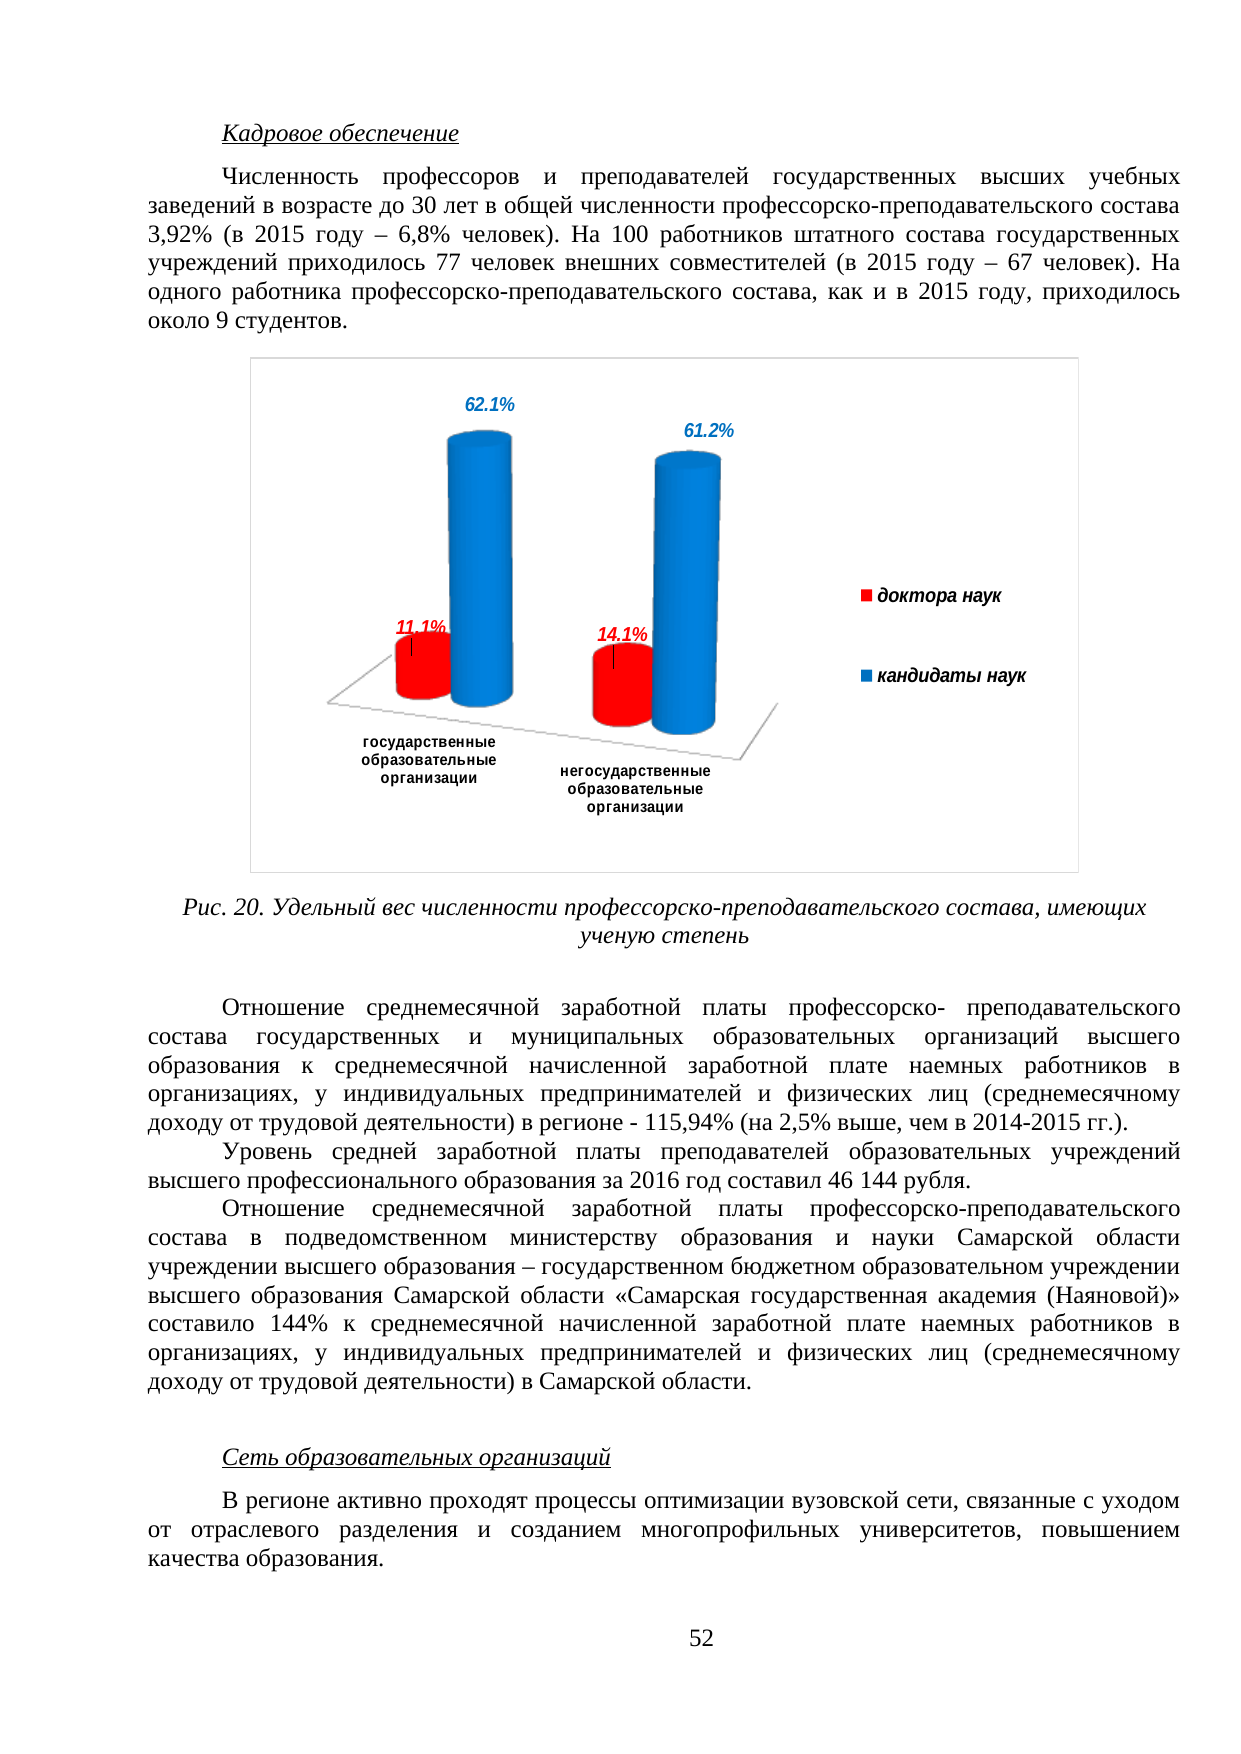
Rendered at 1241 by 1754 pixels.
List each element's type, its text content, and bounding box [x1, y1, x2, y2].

text Рис. 20. Удельный вес численности профессорско-преподавательского состава, имеющих ученую степень [148, 892, 1181, 949]
text Уровень средней заработной платы преподавателей образовательных учреждений высшего профессионального образования за 2016 год составил 46 144 рубля. [148, 1136, 1181, 1193]
text Отношение среднемесячной заработной платы профессорско- преподавательского состава государственных и муниципальных образовательных организаций высшего образования к среднемесячной начисленной заработной плате наемных работников в организациях, у индивидуальных предпринимателей и физических лиц (среднемесячному доходу от трудовой деятельности) в регионе - 115,94% (на 2,5% выше, чем в 2014-2015 гг.). [148, 992, 1181, 1136]
subtitle Кадровое обеспечение [148, 118, 1181, 147]
text Численность профессоров и преподавателей государственных высших учебных заведений в возрасте до 30 лет в общей численности профессорско-преподавательского состава 3,92% (в 2015 году – 6,8% человек). На 100 работников штатного состава государственных учреждений приходилось 77 человек внешних совместителей (в 2015 году – 67 человек). На одного работника профессорско-преподавательского состава, как и в 2015 году, приходилось около 9 студентов. [148, 161, 1181, 334]
subtitle Сеть образовательных организаций [148, 1442, 1181, 1471]
text Отношение среднемесячной заработной платы профессорско-преподавательского состава в подведомственном министерству образования и науки Самарской области учреждении высшего образования – государственном бюджетном образовательном учреждении высшего образования Самарской области «Самарская государственная академия (Наяновой)» составило 144% к среднемесячной начисленной заработной плате наемных работников в организациях, у индивидуальных предпринимателей и физических лиц (среднемесячному доходу от трудовой деятельности) в Самарской области. [148, 1193, 1181, 1395]
text В регионе активно проходят процессы оптимизации вузовской сети, связанные с уходом от отраслевого разделения и созданием многопрофильных университетов, повышением качества образования. [148, 1485, 1181, 1571]
